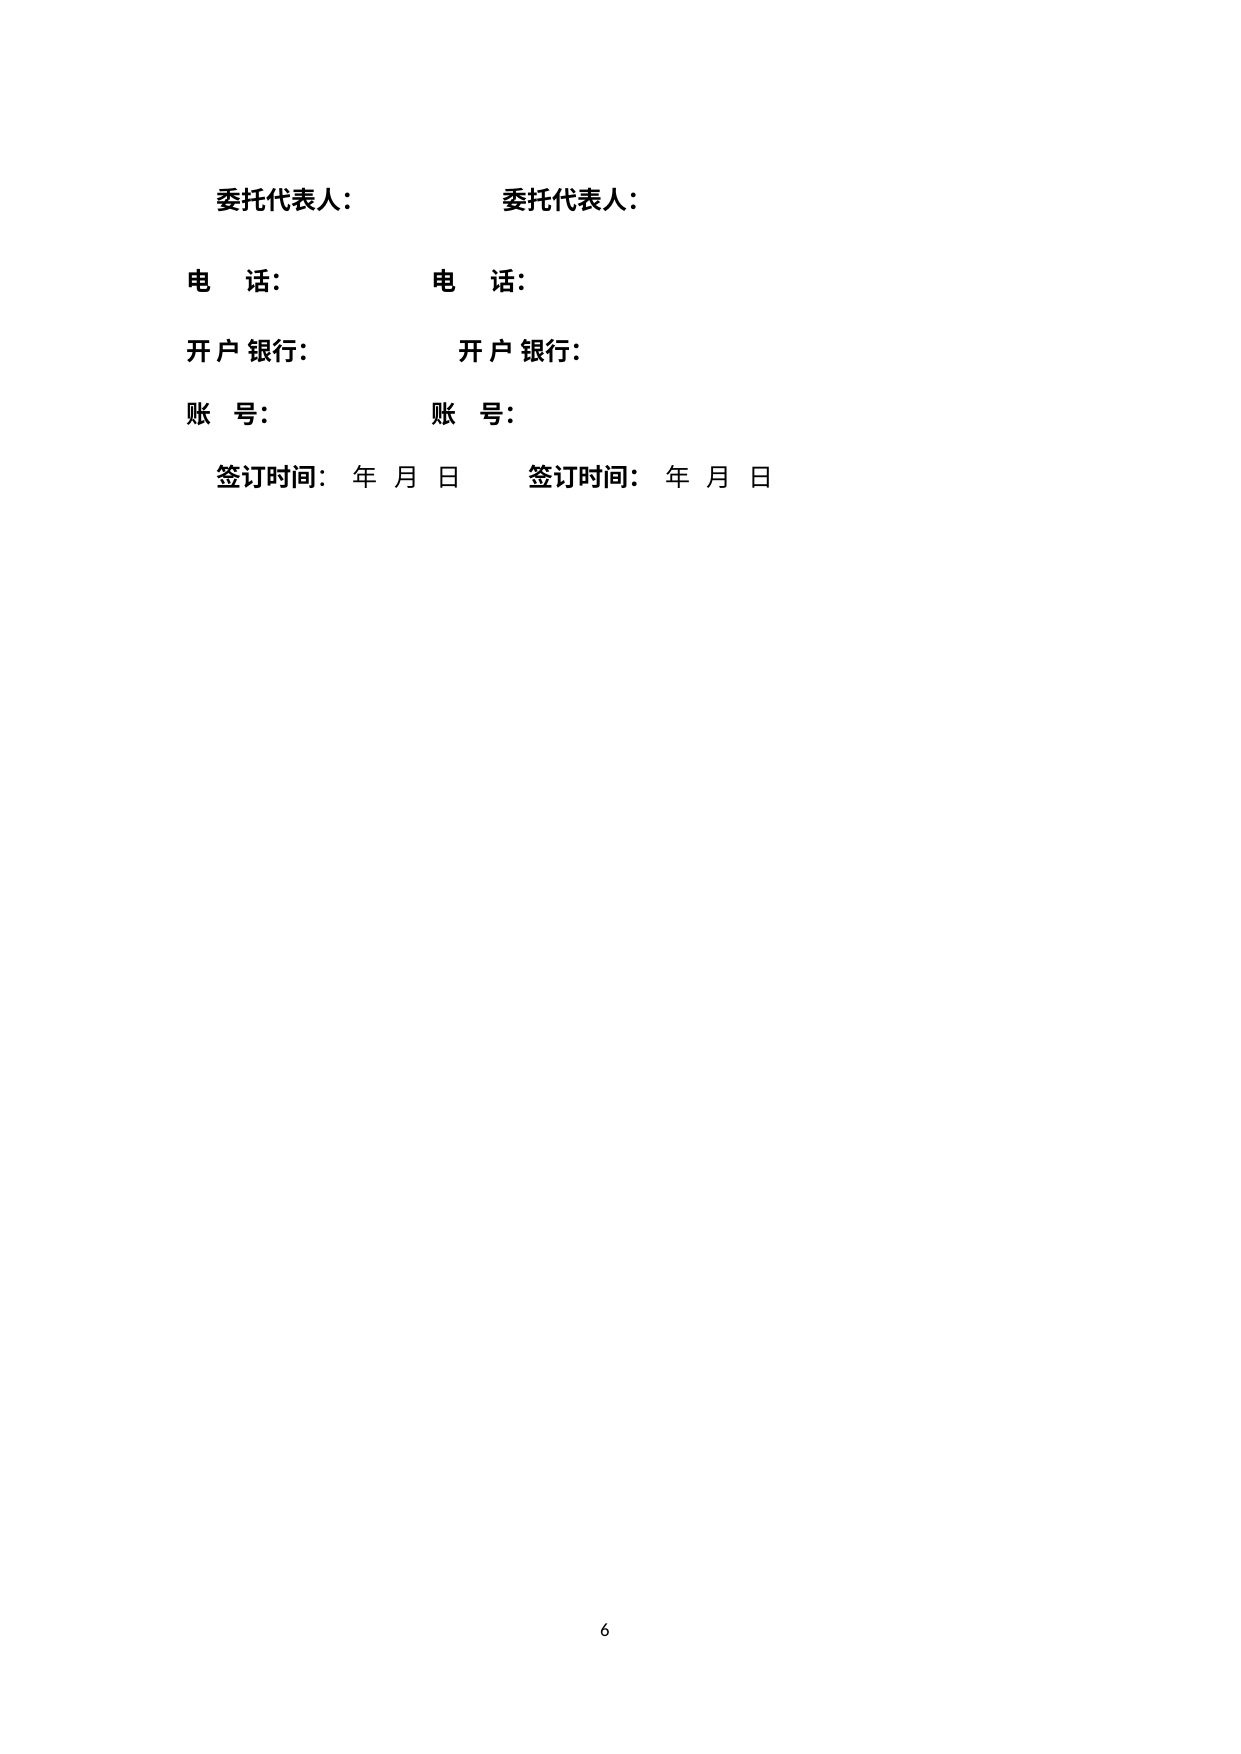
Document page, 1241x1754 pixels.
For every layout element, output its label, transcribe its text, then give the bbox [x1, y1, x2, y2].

text 签订时间： 年 月 日 签订时间： 年 月 日 [153, 457, 1087, 494]
text 委托代表人： 委托代表人： [153, 180, 1087, 216]
text 开 户 银行： 开 户 银行： [153, 332, 933, 368]
text 电 话： 电 话： [153, 261, 933, 297]
text 账 号： 账 号： [153, 394, 964, 431]
